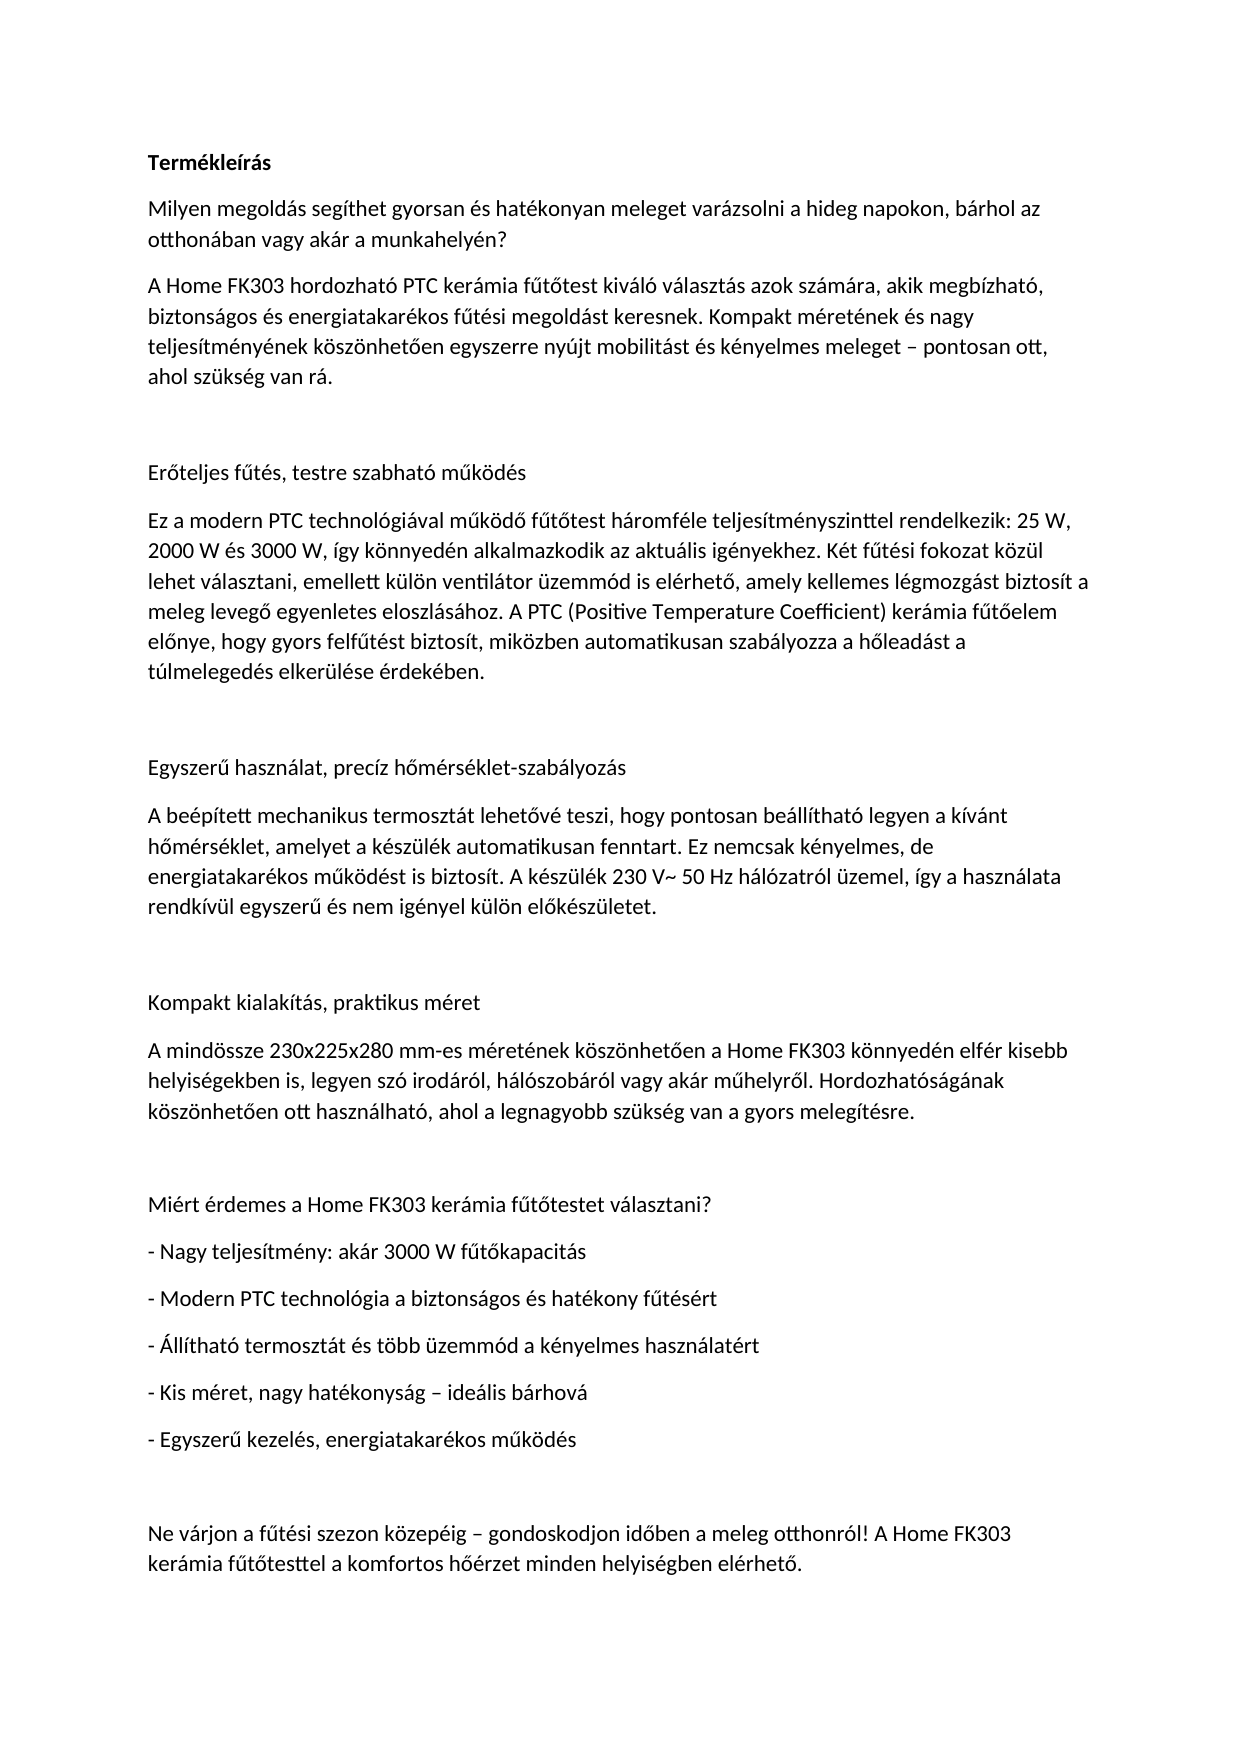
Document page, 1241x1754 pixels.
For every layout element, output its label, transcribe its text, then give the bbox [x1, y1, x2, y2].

text Erőteljes fűtés, testre szabható működés [148, 456, 1093, 487]
text A mindössze 230x225x280 mm-es méretének köszönhetően a Home FK303 könnyedén elfér kisebb helyiségekben is, legyen szó irodáról, hálószobáról vagy akár műhelyről. Hordozhatóságának köszönhetően ott használható, ahol a legnagyobb szükség van a gyors melegítésre. [148, 1036, 1093, 1125]
text Egyszerű használat, precíz hőmérséklet-szabályozás [148, 751, 1093, 782]
text Milyen megoldás segíthet gyorsan és hatékonyan meleget varázsolni a hideg napokon, bárhol az otthonában vagy akár a munkahelyén? [148, 194, 1093, 253]
text - Állítható termosztát és több üzemmód a kényelmes használatért [148, 1331, 1093, 1359]
text - Kis méret, nagy hatékonyság – ideális bárhová [148, 1378, 1093, 1406]
text Kompakt kialakítás, praktikus méret [148, 986, 1093, 1017]
text - Egyszerű kezelés, energiatakarékos működés [148, 1425, 1093, 1453]
text Miért érdemes a Home FK303 kerámia fűtőtestet választani? [148, 1191, 1093, 1218]
text - Nagy teljesítmény: akár 3000 W fűtőkapacitás [148, 1237, 1093, 1265]
text Ez a modern PTC technológiával működő fűtőtest háromféle teljesítményszinttel rendelkezik: 25 W, 2000 W és 3000 W, így könnyedén alkalmazkodik az aktuális igényekhez. Két fűtési fokozat közül lehet választani, emellett külön ventilátor üzemmód is elérhető, amely kellemes légmozgást biztosít a meleg levegő egyenletes eloszlásához. A PTC (Positive Temperature Coefficient) kerámia fűtőelem előnye, hogy gyors felfűtést biztosít, miközben automatikusan szabályozza a hőleadást a túlmelegedés elkerülése érdekében. [148, 506, 1093, 685]
text Termékleírás [148, 148, 1093, 176]
text - Modern PTC technológia a biztonságos és hatékony fűtésért [148, 1284, 1093, 1312]
text Ne várjon a fűtési szezon közepéig – gondoskodjon időben a meleg otthonról! A Home FK303 kerámia fűtőtesttel a komfortos hőérzet minden helyiségben elérhető. [148, 1519, 1093, 1577]
text A beépített mechanikus termosztát lehetővé teszi, hogy pontosan beállítható legyen a kívánt hőmérséklet, amelyet a készülék automatikusan fenntart. Ez nemcsak kényelmes, de energiatakarékos működést is biztosít. A készülék 230 V~ 50 Hz hálózatról üzemel, így a használata rendkívül egyszerű és nem igényel külön előkészületet. [148, 802, 1093, 920]
text A Home FK303 hordozható PTC kerámia fűtőtest kiváló választás azok számára, akik megbízható, biztonságos és energiatakarékos fűtési megoldást keresnek. Kompakt méretének és nagy teljesítményének köszönhetően egyszerre nyújt mobilitást és kényelmes meleget – pontosan ott, ahol szükség van rá. [148, 272, 1093, 390]
